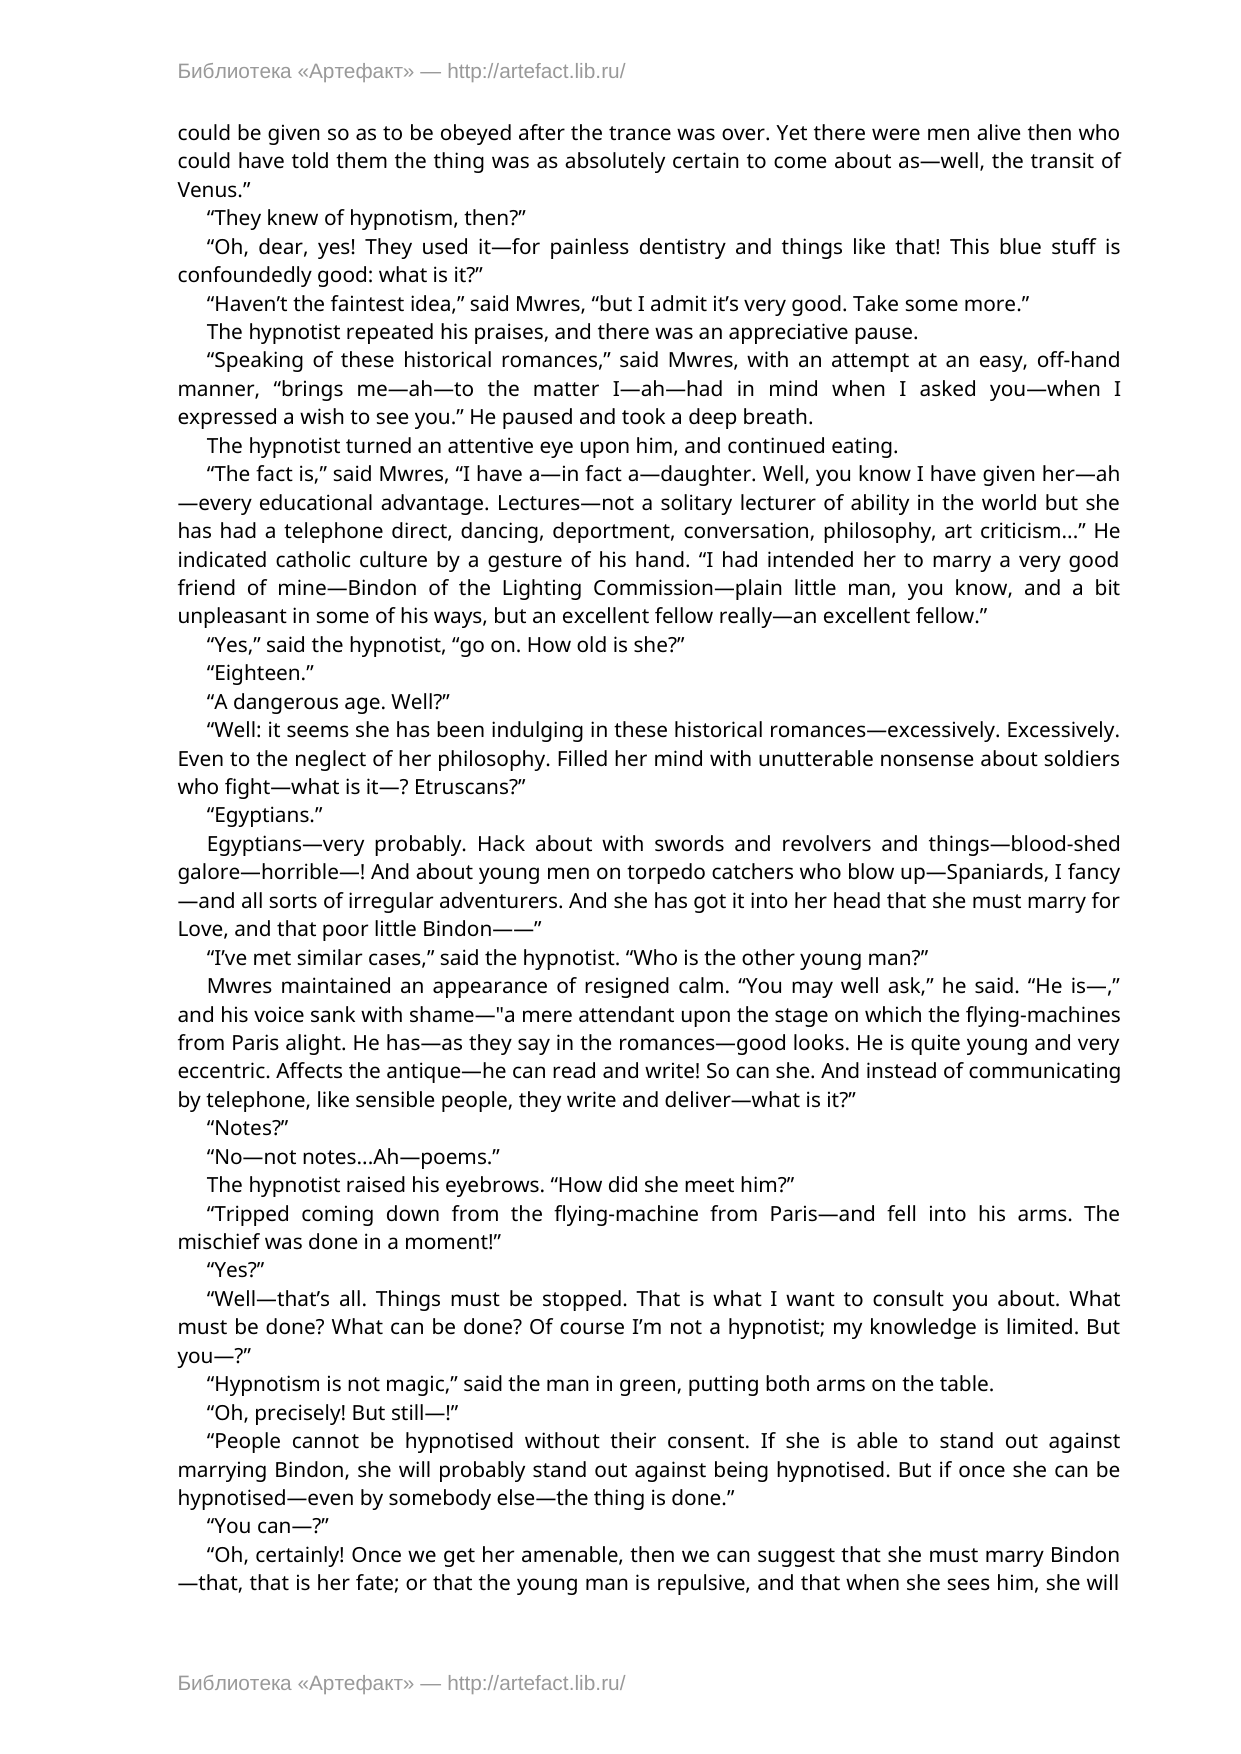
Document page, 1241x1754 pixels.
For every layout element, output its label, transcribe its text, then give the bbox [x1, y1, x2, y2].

text The hypnotist raised his eyebrows. “How did she meet him?” [177, 1170, 1122, 1199]
text “People cannot be hypnotised without their consent. If she is able to stand out against marrying Bindon, she will probably stand out against being hypnotised. But if once she can be hypnotised—even by somebody else—the thing is done.” [177, 1426, 1122, 1512]
text “I’ve met similar cases,” said the hypnotist. “Who is the other young man?” [177, 943, 1122, 971]
text “They knew of hypnotism, then?” [177, 203, 1122, 232]
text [177, 1540, 1122, 1597]
text The hypnotist repeated his praises, and there was an appreciative pause. [177, 317, 1122, 346]
text “Eighteen.” [177, 658, 1122, 687]
text Mwres maintained an appearance of resigned calm. “You may well ask,” he said. “He is—,” and his voice sank with shame—"a mere attendant upon the stage on which the flying-machines from Paris alight. He has—as they say in the romances—good looks. He is quite young and very eccentric. Affects the antique—he can read and write! So can she. And instead of communicating by telephone, like sensible people, they write and deliver—what is it?” [177, 971, 1122, 1113]
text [177, 118, 1122, 203]
text “Well: it seems she has been indulging in these historical romances—excessively. Excessively. Even to the neglect of her philosophy. Filled her mind with unutterable nonsense about soldiers who fight—what is it—? Etruscans?” [177, 715, 1122, 801]
text “A dangerous age. Well?” [177, 687, 1122, 715]
text “Hypnotism is not magic,” said the man in green, putting both arms on the table. [177, 1369, 1122, 1398]
text The hypnotist turned an attentive eye upon him, and continued eating. [177, 431, 1122, 459]
text “Oh, precisely! But still—!” [177, 1398, 1122, 1426]
text “Well—that’s all. Things must be stopped. That is what I want to consult you about. What must be done? What can be done? Of course I’m not a hypnotist; my knowledge is limited. But you—?” [177, 1284, 1122, 1369]
text “Yes,” said the hypnotist, “go on. How old is she?” [177, 630, 1122, 658]
text Egyptians—very probably. Hack about with swords and revolvers and things—blood-shed galore—horrible—! And about young men on torpedo catchers who blow up—Spaniards, I fancy—and all sorts of irregular adventurers. And she has got it into her head that she must marry for Love, and that poor little Bindon——” [177, 829, 1122, 943]
text “Egyptians.” [177, 801, 1122, 829]
text “No—not notes...Ah—poems.” [177, 1142, 1122, 1170]
text “You can—?” [177, 1512, 1122, 1540]
text “Speaking of these historical romances,” said Mwres, with an attempt at an easy, off-hand manner, “brings me—ah—to the matter I—ah—had in mind when I asked you—when I expressed a wish to see you.” He paused and took a deep breath. [177, 346, 1122, 431]
text “The fact is,” said Mwres, “I have a—in fact a—daughter. Well, you know I have given her—ah—every educational advantage. Lectures—not a solitary lecturer of ability in the world but she has had a telephone direct, dancing, deportment, conversation, philosophy, art criticism...” He indicated catholic culture by a gesture of his hand. “I had intended her to marry a very good friend of mine—Bindon of the Lighting Commission—plain little man, you know, and a bit unpleasant in some of his ways, but an excellent fellow really—an excellent fellow.” [177, 459, 1122, 630]
text “Haven’t the faintest idea,” said Mwres, “but I admit it’s very good. Take some more.” [177, 289, 1122, 317]
text “Yes?” [177, 1256, 1122, 1284]
text “Oh, dear, yes! They used it—for painless dentistry and things like that! This blue stuff is confoundedly good: what is it?” [177, 232, 1122, 289]
text “Tripped coming down from the flying-machine from Paris—and fell into his arms. The mischief was done in a moment!” [177, 1199, 1122, 1256]
text “Notes?” [177, 1113, 1122, 1142]
